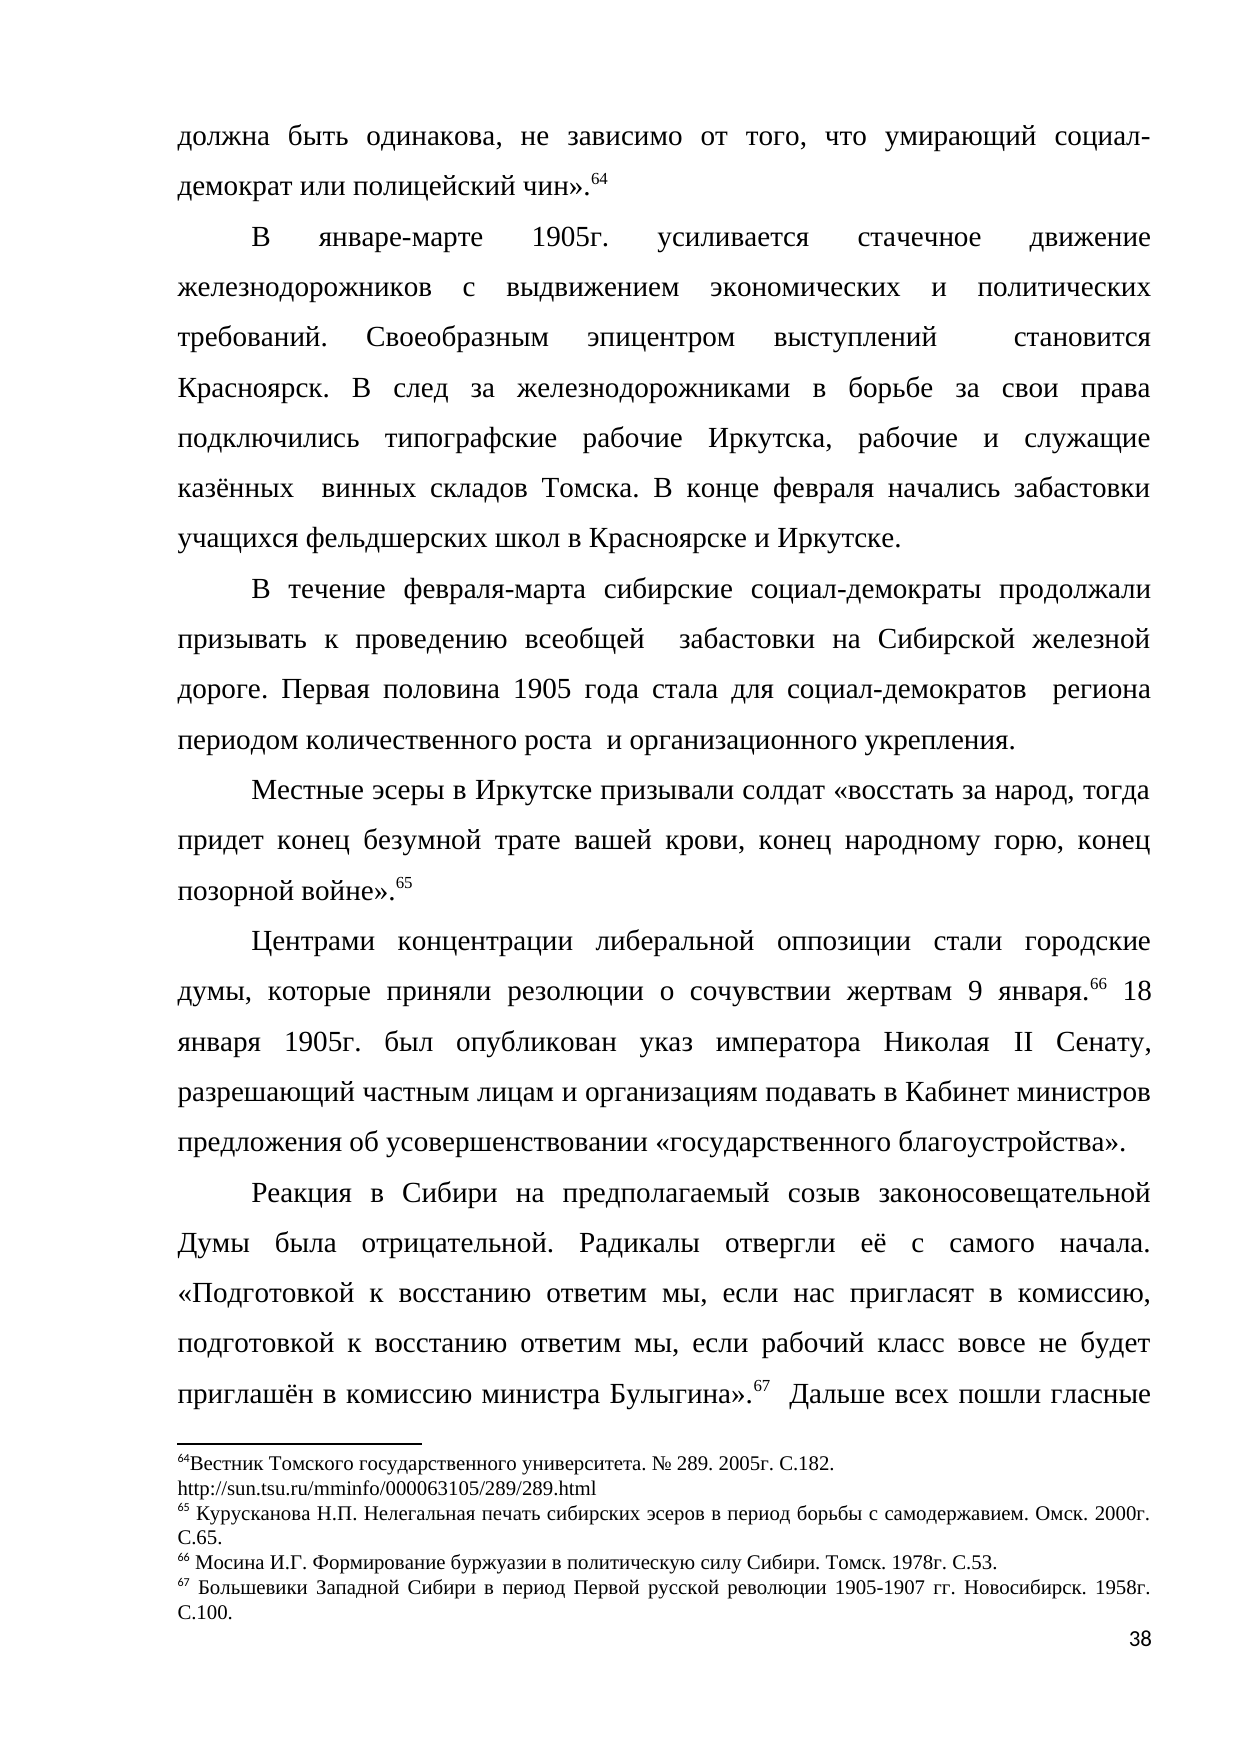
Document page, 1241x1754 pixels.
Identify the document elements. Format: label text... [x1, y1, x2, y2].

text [177, 118, 1152, 202]
text В январе-марте 1905г. усиливается стачечное движение железнодорожников с выдвижением экономических и политических требований. Своеобразным эпицентром выступлений становится Красноярск. В след за железнодорожниками в борьбе за свои права подключились типографские рабочие Иркутска, рабочие и служащие казённых винных складов Томска. В конце февраля начались забастовки учащихся фельдшерских школ в Красноярске и Иркутске. [177, 219, 1152, 554]
text Центрами концентрации либеральной оппозиции стали городские думы, которые приняли резолюции о сочувствии жертвам 9 января. 18 января 1905г. был опубликован указ императора Николая II Сенату, разрешающий частным лицам и организациям подавать в Кабинет министров предложения об усовершенствовании «государственного благоустройства». [177, 923, 1152, 1158]
text В течение февраля-марта сибирские социал-демократы продолжали призывать к проведению всеобщей забастовки на Сибирской железной дороге. Первая половина 1905 года стала для социал-демократов региона периодом количественного роста и организационного укрепления. [177, 571, 1152, 755]
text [177, 1175, 1152, 1409]
text Местные эсеры в Иркутске призывали солдат «восстать за народ, тогда придет конец безумной трате вашей крови, конец народному горю, конец позорной войне». [177, 772, 1152, 906]
